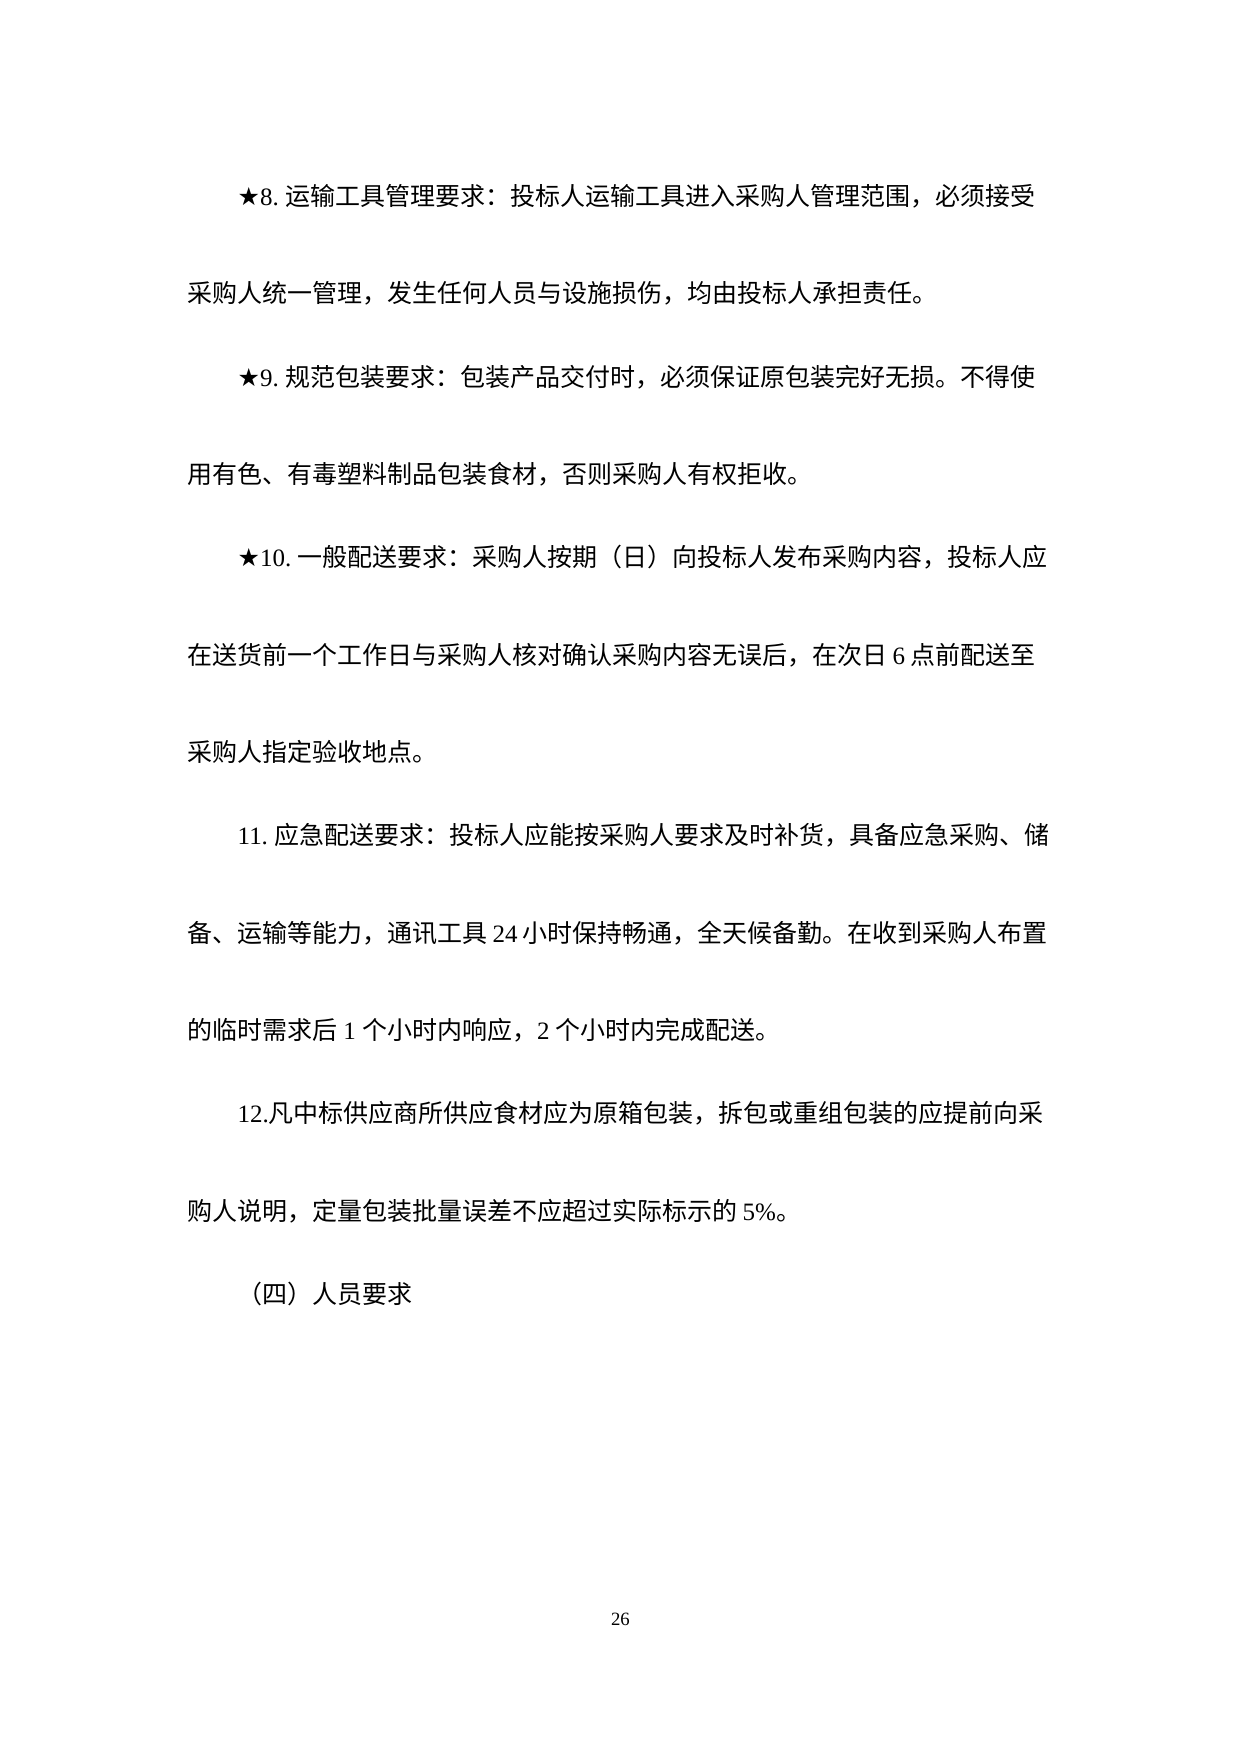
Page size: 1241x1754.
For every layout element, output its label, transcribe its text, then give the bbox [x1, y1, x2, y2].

text （四）人员要求 [187, 1260, 1053, 1325]
text ★8. 运输工具管理要求：投标人运输工具进入采购人管理范围，必须接受采购人统一管理，发生任何人员与设施损伤，均由投标人承担责任。 [187, 162, 1053, 324]
text 11. 应急配送要求：投标人应能按采购人要求及时补货，具备应急采购、储备、运输等能力，通讯工具24小时保持畅通，全天候备勤。在收到采购人布置的临时需求后 1 个小时内响应，2 个小时内完成配送。 [187, 801, 1053, 1061]
text 12.凡中标供应商所供应食材应为原箱包装，拆包或重组包装的应提前向采购人说明，定量包装批量误差不应超过实际标示的5%。 [187, 1079, 1053, 1242]
text ★9. 规范包装要求：包装产品交付时，必须保证原包装完好无损。不得使用有色、有毒塑料制品包装食材，否则采购人有权拒收。 [187, 343, 1053, 505]
text ★10. 一般配送要求：采购人按期（日）向投标人发布采购内容，投标人应在送货前一个工作日与采购人核对确认采购内容无误后，在次日6点前配送至采购人指定验收地点。 [187, 523, 1053, 783]
